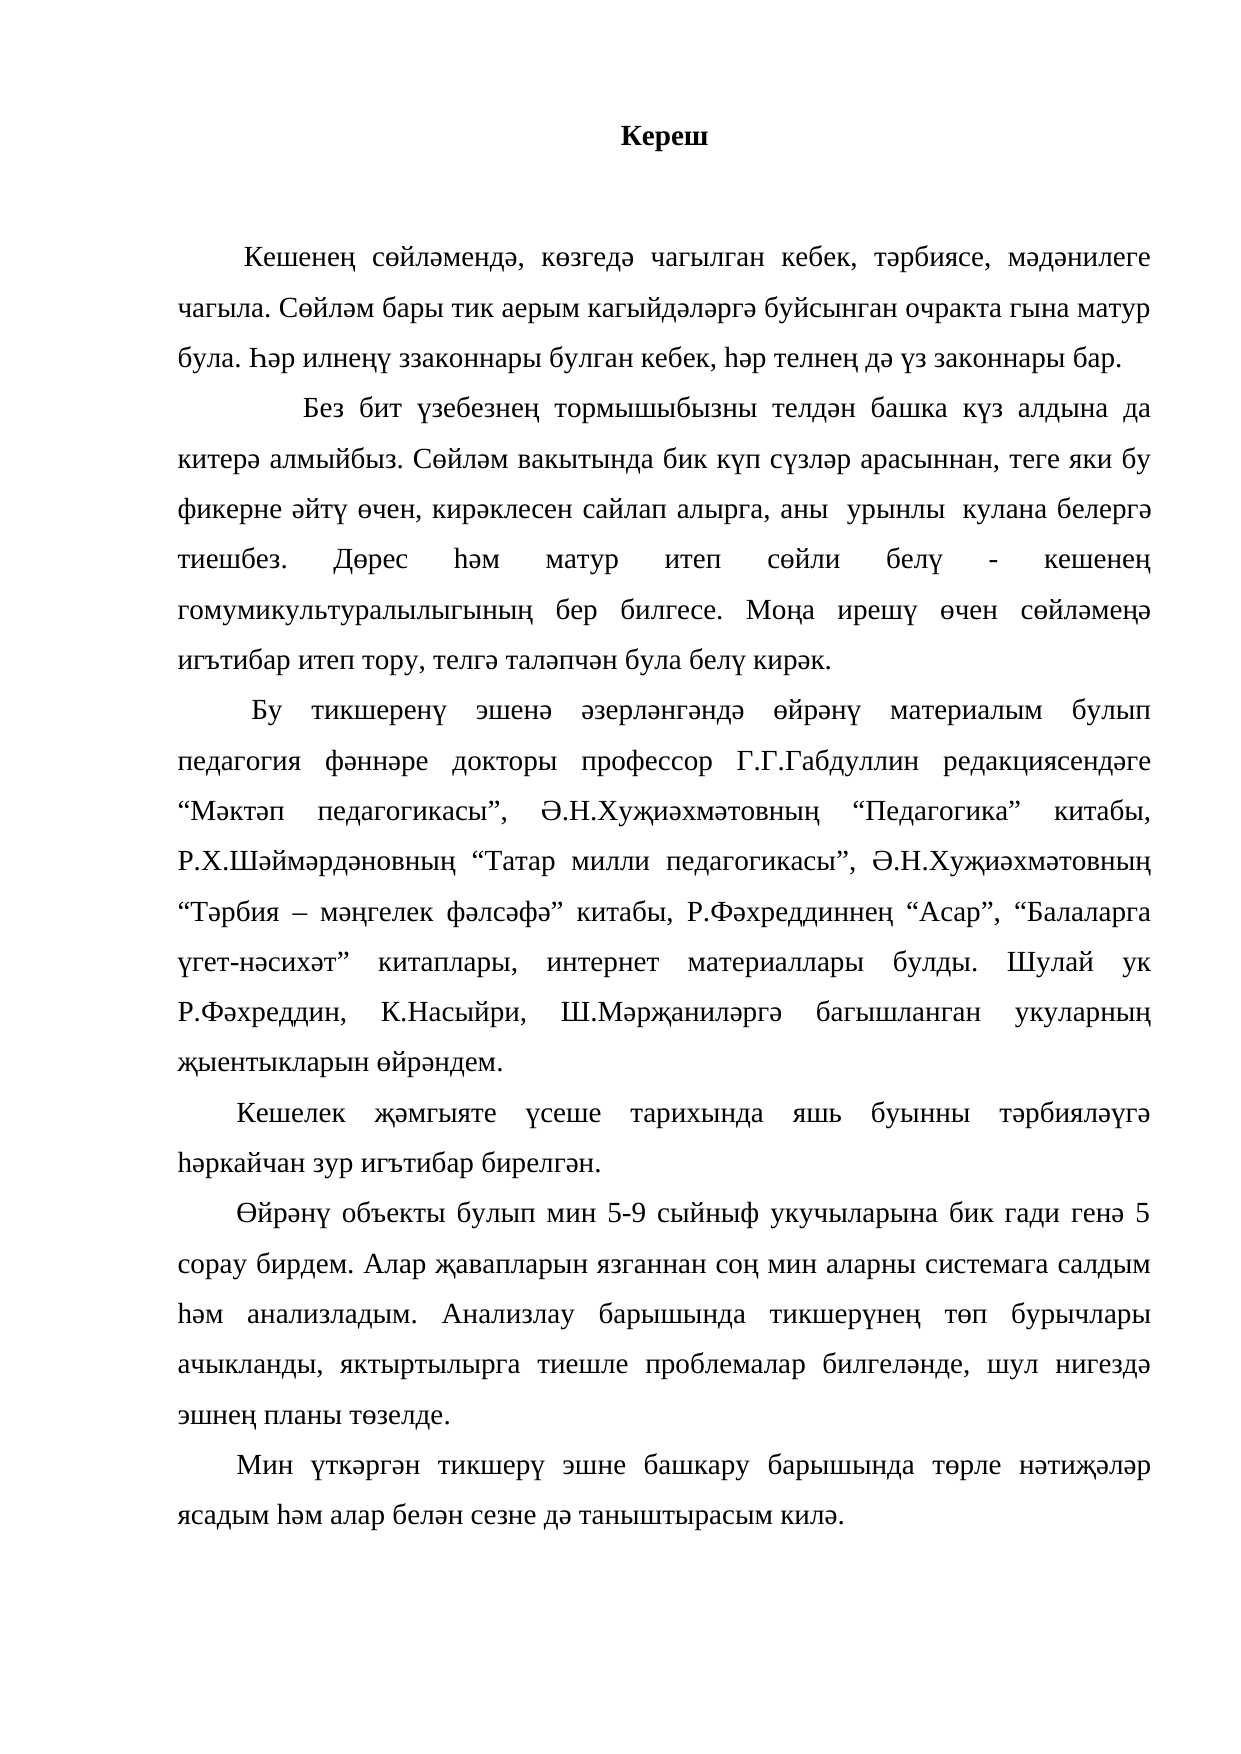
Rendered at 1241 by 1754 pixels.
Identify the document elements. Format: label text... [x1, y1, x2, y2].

text Өйрәнү объекты булып мин 5-9 сыйныф укучыларына бик гади генә 5 сорау бирдем. Алар җавапларын язганнан соң мин аларны системага салдым һәм анализладым. Анализлау барышында тикшерүнең төп бурычлары ачыкланды, яктыртылырга тиешле проблемалар билгеләнде, шул нигездә эшнең планы төзелде. [177, 1196, 1152, 1430]
text Бу тикшеренү эшенә әзерләнгәндә өйрәнү материалым булып педагогия фәннәре докторы профессор Г.Г.Габдуллин редакциясендәге “Мәктәп педагогикасы”, Ә.Н.Хуҗиәхмәтовның “Педагогика” китабы, Р.Х.Шәймәрдәновның “Татар милли педагогикасы”, Ә.Н.Хуҗиәхмәтовның “Тәрбия – мәңгелек фәлсәфә” китабы, Р.Фәхреддиннең “Асар”, “Балаларга үгет-нәсихәт” китаплары, интернет материаллары булды. Шулай ук Р.Фәхреддин, К.Насыйри, Ш.Мәрҗаниләргә багышланган укуларның җыентыкларын өйрәндем. [177, 692, 1152, 1078]
text Без бит үзебезнең тормышыбызны телдән башка күз алдына да китерә алмыйбыз. Сөйләм вакытында бик күп сүзләр арасыннан, теге яки бу фикерне әйтү өчен, кирәклесен сайлап алырга, аны урынлы кулана белергә тиешбез. Дөрес һәм матур итеп сөйли белү - кешенең гомумикультуралылыгының бер билгесе. Моңа ирешү өчен сөйләмеңә игътибар итеп тору, телгә таләпчән була белү кирәк. [177, 391, 1152, 676]
text Кешенең сөйләмендә, көзгедә чагылган кебек, тәрбиясе, мәдәнилеге чагыла. Сөйләм бары тик аерым кагыйдәләргә буйсынган очракта гына матур була. Һәр илнеңү ззаконнары булган кебек, һәр телнең дә үз законнары бар. [177, 239, 1152, 374]
text Кереш [177, 118, 1152, 152]
text Кешелек җәмгыяте үсеше тарихында яшь буынны тәрбияләүгә һәркайчан зур игътибар бирелгән. [177, 1095, 1152, 1179]
text Мин үткәргән тикшерү эшне башкару барышында төрле нәтиҗәләр ясадым һәм алар белән сезне дә таныштырасым килә. [177, 1447, 1152, 1531]
